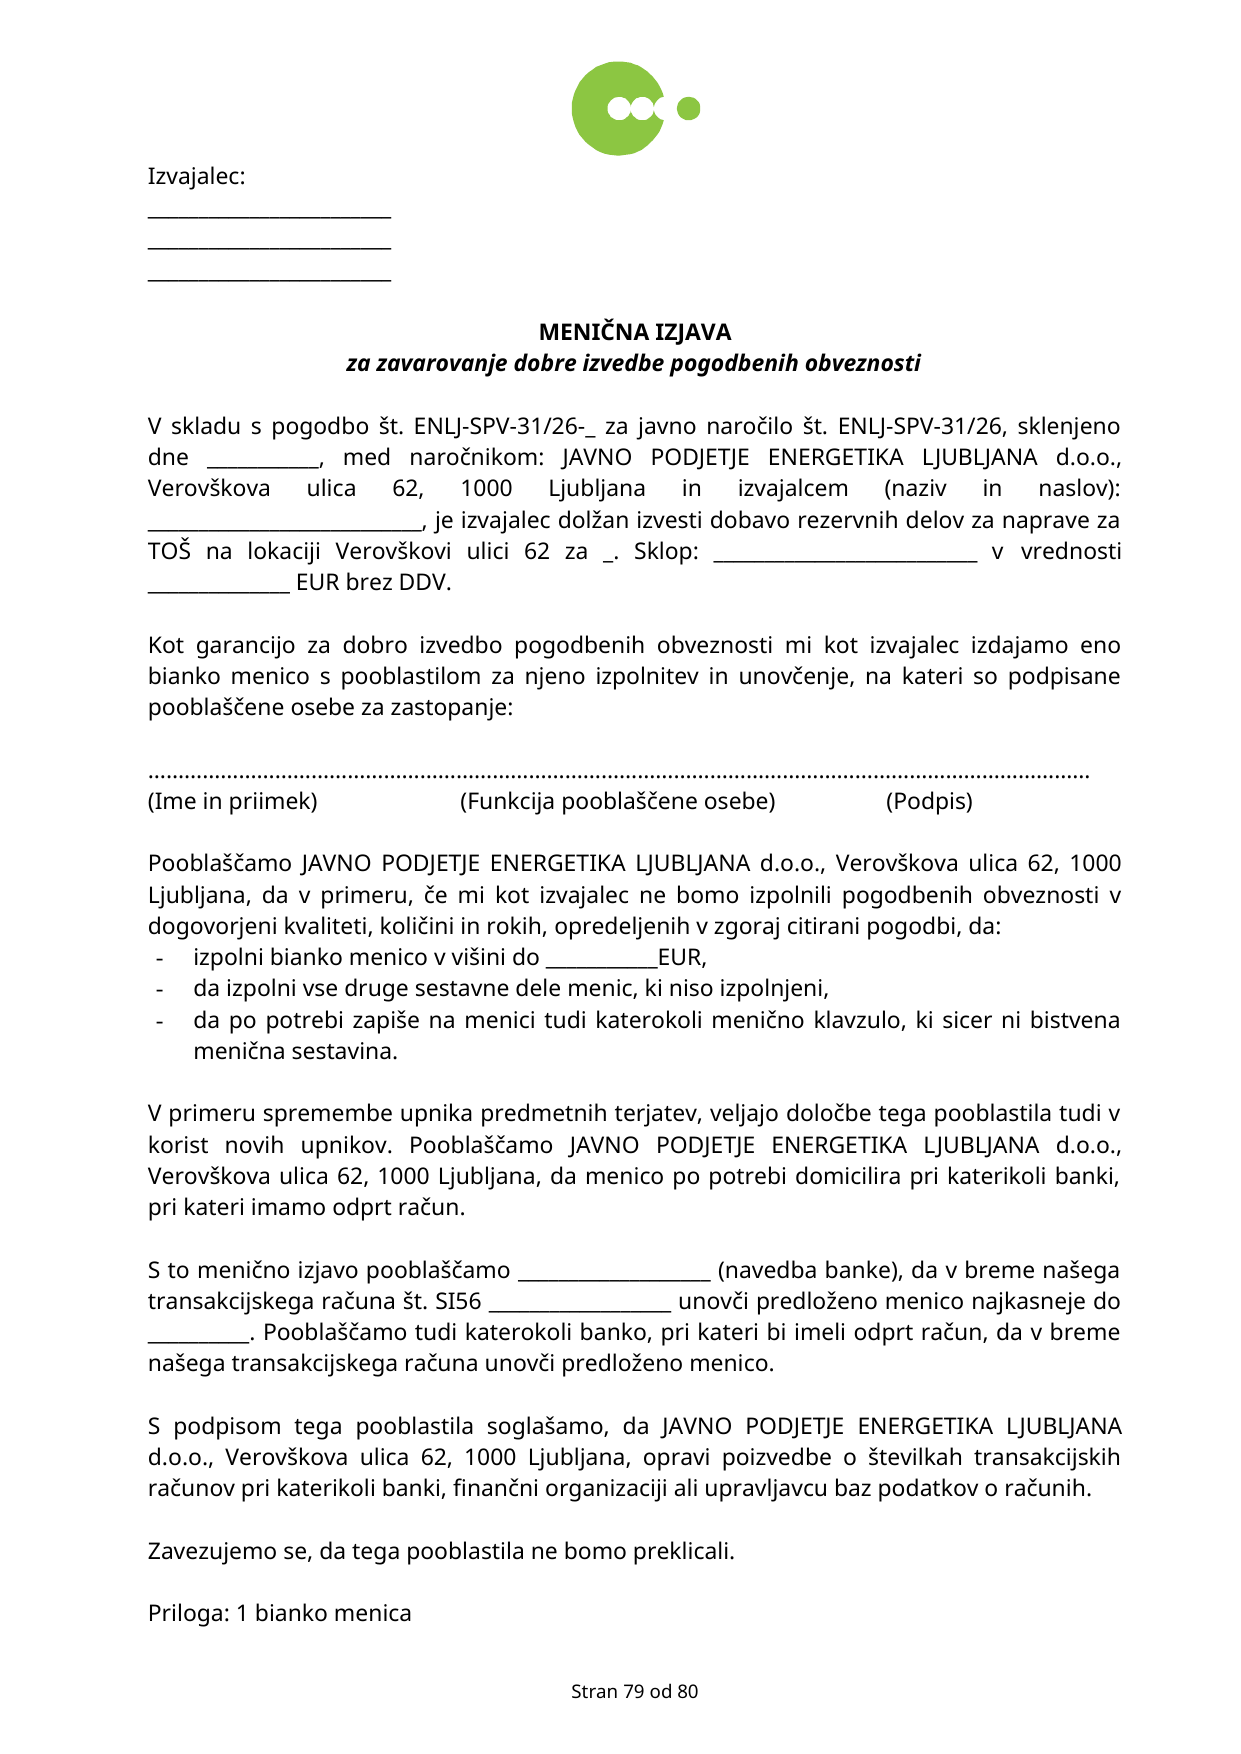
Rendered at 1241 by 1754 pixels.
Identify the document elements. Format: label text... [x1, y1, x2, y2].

text MENIČNA IZJAVA [148, 316, 1122, 347]
list da izpolni vse druge sestavne dele menic, ki niso izpolnjeni, [156, 972, 1122, 1004]
text S to menično izjavo pooblaščamo ___________________ (navedba banke), da v breme našega transakcijskega računa št. SI56 __________________ unovči predloženo menico najkasneje do __________. Pooblaščamo tudi katerokoli banko, pri kateri bi imeli odprt račun, da v breme našega transakcijskega računa unovči predloženo menico. [148, 1254, 1122, 1379]
text V primeru spremembe upnika predmetnih terjatev, veljajo določbe tega pooblastila tudi v korist novih upnikov. Pooblaščamo JAVNO PODJETJE ENERGETIKA LJUBLJANA d.o.o., Verovškova ulica 62, 1000 Ljubljana, da menico po potrebi domicilira pri katerikoli banki, pri kateri imamo odprt račun. [148, 1097, 1122, 1222]
text ________________________ [148, 222, 1122, 254]
text ………………………………………………………………………………………………………………………………………… [148, 754, 1122, 785]
text V skladu s pogodbo št. ENLJ-SPV-31/26-_ za javno naročilo št. ENLJ-SPV-31/26, sklenjeno dne ___________, med naročnikom: JAVNO PODJETJE ENERGETIKA LJUBLJANA d.o.o., Verovškova ulica 62, 1000 Ljubljana in izvajalcem (naziv in naslov): ___________________________, je izvajalec dolžan izvesti dobavo rezervnih delov za naprave za TOŠ na lokaciji Verovškovi ulici 62 za _. Sklop: __________________________ v vrednosti ______________ EUR brez DDV. [148, 410, 1122, 597]
text S podpisom tega pooblastila soglašamo, da JAVNO PODJETJE ENERGETIKA LJUBLJANA d.o.o., Verovškova ulica 62, 1000 Ljubljana, opravi poizvedbe o številkah transakcijskih računov pri katerikoli banki, finančni organizaciji ali upravljavcu baz podatkov o računih. [148, 1410, 1122, 1504]
list da po potrebi zapiše na menici tudi katerokoli menično klavzulo, ki sicer ni bistvena menična sestavina. [156, 1004, 1122, 1066]
text Izvajalec: [148, 160, 1122, 191]
text Zavezujemo se, da tega pooblastila ne bomo preklicali. [148, 1535, 1122, 1566]
list izpolni bianko menico v višini do ___________EUR, [156, 941, 1122, 972]
text (Ime in priimek) (Funkcija pooblaščene osebe) (Podpis) [148, 785, 1122, 816]
text ________________________ [148, 191, 1122, 222]
text ________________________ [148, 254, 1122, 285]
text za zavarovanje dobre izvedbe pogodbenih obveznosti [148, 347, 1122, 379]
text Pooblaščamo JAVNO PODJETJE ENERGETIKA LJUBLJANA d.o.o., Verovškova ulica 62, 1000 Ljubljana, da v primeru, če mi kot izvajalec ne bomo izpolnili pogodbenih obveznosti v dogovorjeni kvaliteti, količini in rokih, opredeljenih v zgoraj citirani pogodbi, da: [148, 847, 1122, 941]
text Priloga: 1 bianko menica [148, 1597, 1122, 1629]
text Kot garancijo za dobro izvedbo pogodbenih obveznosti mi kot izvajalec izdajamo eno bianko menico s pooblastilom za njeno izpolnitev in unovčenje, na kateri so podpisane pooblaščene osebe za zastopanje: [148, 629, 1122, 722]
